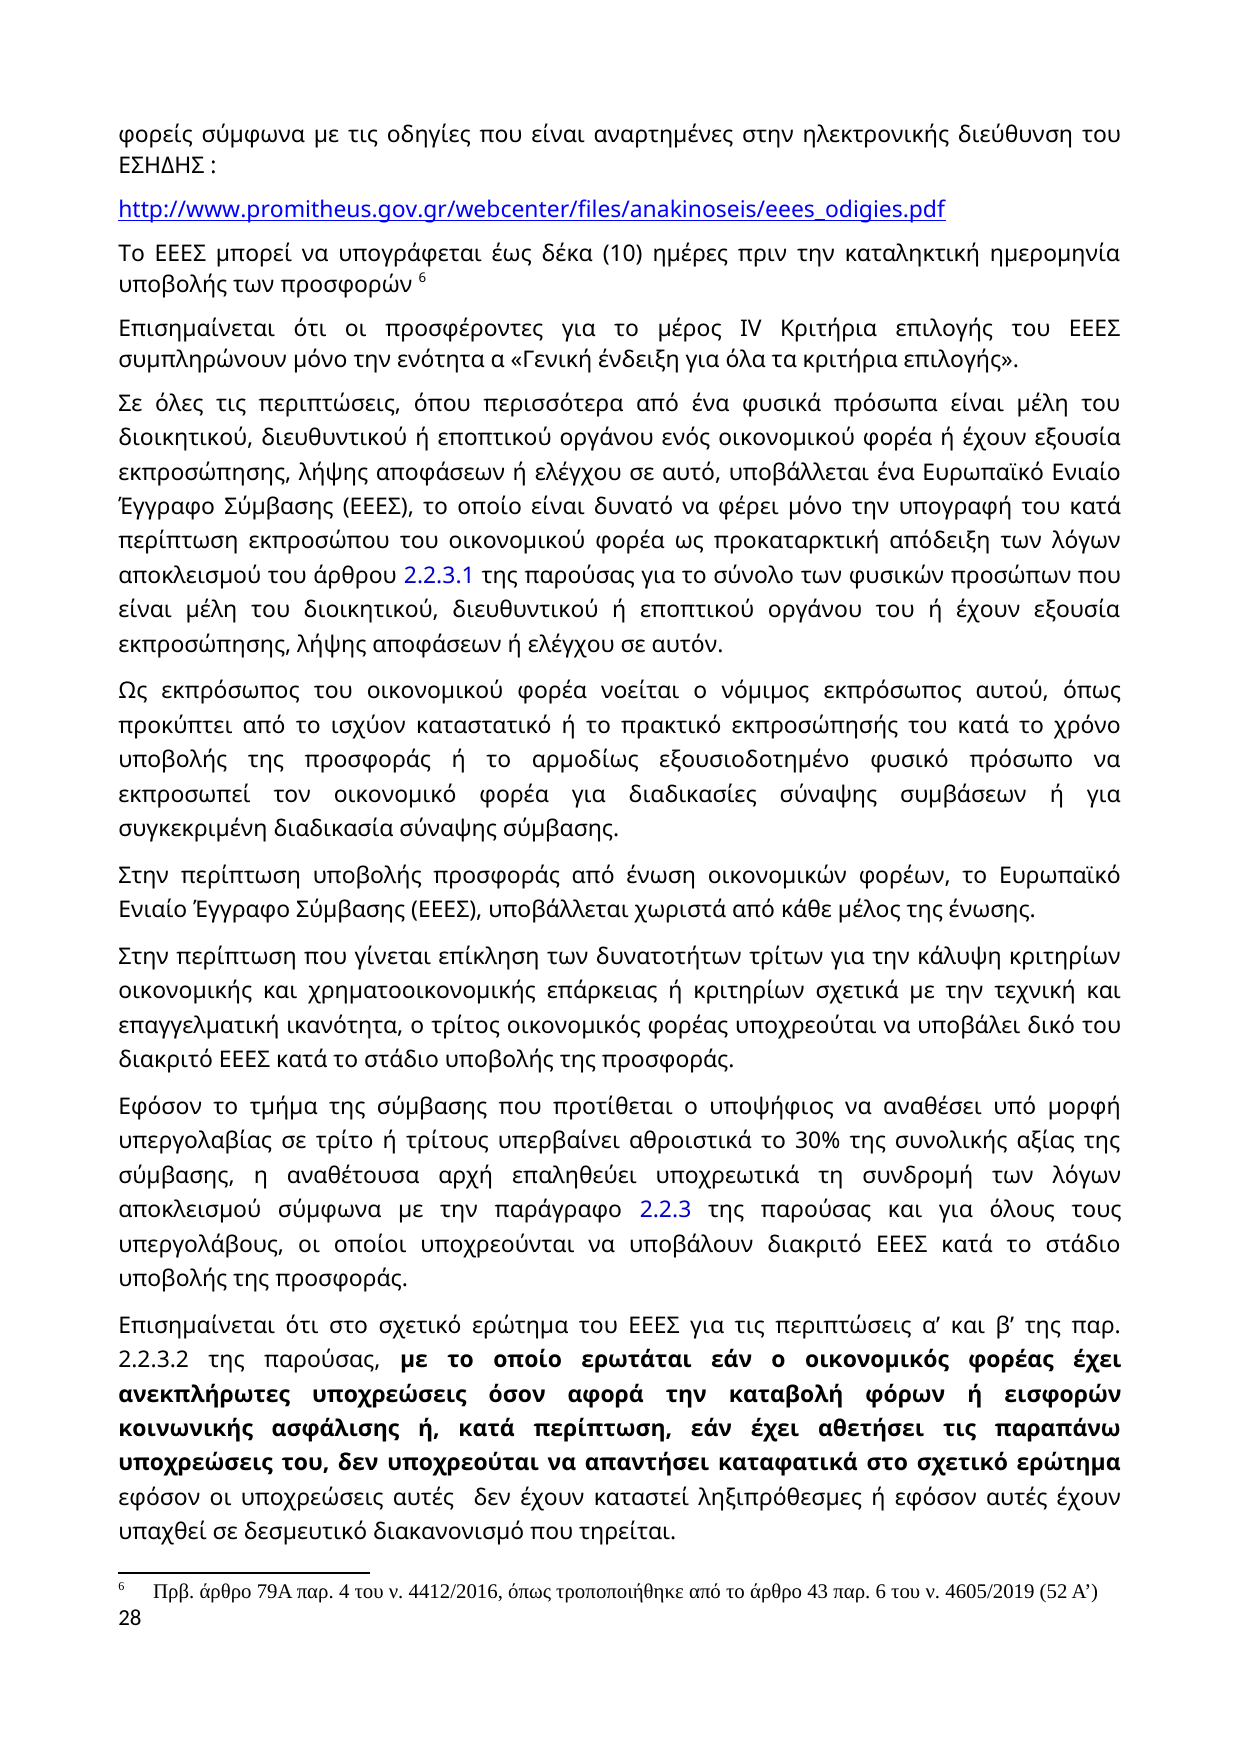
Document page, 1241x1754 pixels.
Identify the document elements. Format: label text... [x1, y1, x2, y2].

text Ως εκπρόσωπος του οικονομικού φορέα νοείται ο νόμιμος εκπρόσωπος αυτού, όπως προκύπτει από το ισχύον καταστατικό ή το πρακτικό εκπροσώπησής του κατά το χρόνο υποβολής της προσφοράς ή το αρμοδίως εξουσιοδοτημένο φυσικό πρόσωπο να εκπροσωπεί τον οικονομικό φορέα για διαδικασίες σύναψης συμβάσεων ή για συγκεκριμένη διαδικασία σύναψης σύμβασης. [118, 674, 1122, 843]
text Σε όλες τις περιπτώσεις, όπου περισσότερα από ένα φυσικά πρόσωπα είναι μέλη του διοικητικού, διευθυντικού ή εποπτικού οργάνου ενός οικονομικού φορέα ή έχουν εξουσία εκπροσώπησης, λήψης αποφάσεων ή ελέγχου σε αυτό, υποβάλλεται ένα Ευρωπαϊκό Ενιαίο Έγγραφο Σύμβασης (ΕΕΕΣ), το οποίο είναι δυνατό να φέρει μόνο την υπογραφή του κατά περίπτωση εκπροσώπου του οικονομικού φορέα ως προκαταρκτική απόδειξη των λόγων αποκλεισμού του άρθρου 2.2.3.1 της παρούσας για το σύνολο των φυσικών προσώπων που είναι μέλη του διοικητικού, διευθυντικού ή εποπτικού οργάνου του ή έχουν εξουσία εκπροσώπησης, λήψης αποφάσεων ή ελέγχου σε αυτόν. [118, 387, 1122, 659]
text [118, 118, 1122, 181]
text Στην περίπτωση υποβολής προσφοράς από ένωση οικονομικών φορέων, το Ευρωπαϊκό Ενιαίο Έγγραφο Σύμβασης (ΕΕΕΣ), υποβάλλεται χωριστά από κάθε μέλος της ένωσης. [118, 859, 1122, 924]
text Στην περίπτωση που γίνεται επίκληση των δυνατοτήτων τρίτων για την κάλυψη κριτηρίων οικονομικής και χρηματοοικονομικής επάρκειας ή κριτηρίων σχετικά με την τεχνική και επαγγελματική ικανότητα, ο τρίτος οικονομικός φορέας υποχρεούται να υποβάλει δικό του διακριτό ΕΕΕΣ κατά το στάδιο υποβολής της προσφοράς. [118, 940, 1122, 1074]
text Εφόσον το τμήμα της σύμβασης που προτίθεται ο υποψήφιος να αναθέσει υπό μορφή υπεργολαβίας σε τρίτο ή τρίτους υπερβαίνει αθροιστικά το 30% της συνολικής αξίας της σύμβασης, η αναθέτουσα αρχή επαληθεύει υποχρεωτικά τη συνδρομή των λόγων αποκλεισμού σύμφωνα με την παράγραφο 2.2.3 της παρούσας και για όλους τους υπεργολάβους, οι οποίοι υποχρεούνται να υποβάλουν διακριτό ΕΕΕΣ κατά το στάδιο υποβολής της προσφοράς. [118, 1090, 1122, 1293]
text Επισημαίνεται ότι στο σχετικό ερώτημα του ΕΕΕΣ για τις περιπτώσεις α’ και β’ της παρ. 2.2.3.2 της παρούσας, με το οποίο ερωτάται εάν ο οικονομικός φορέας έχει ανεκπλήρωτες υποχρεώσεις όσον αφορά την καταβολή φόρων ή εισφορών κοινωνικής ασφάλισης ή, κατά περίπτωση, εάν έχει αθετήσει τις παραπάνω υποχρεώσεις του, δεν υποχρεούται να απαντήσει καταφατικά στο σχετικό ερώτημα εφόσον οι υποχρεώσεις αυτές δεν έχουν καταστεί ληξιπρόθεσμες ή εφόσον αυτές έχουν υπαχθεί σε δεσμευτικό διακανονισμό που τηρείται. [118, 1309, 1122, 1546]
text http://www.promitheus.gov.gr/webcenter/files/anakinoseis/eees_odigies.pdf [118, 193, 1122, 224]
text Το ΕΕΕΣ μπορεί να υπογράφεται έως δέκα (10) ημέρες πριν την καταληκτική ημερομηνία υποβολής των προσφορών [118, 237, 1122, 299]
text Επισημαίνεται ότι οι προσφέροντες για το μέρος IV Κριτήρια επιλογής του ΕΕΕΣ συμπληρώνουν μόνο την ενότητα α «Γενική ένδειξη για όλα τα κριτήρια επιλογής». [118, 312, 1122, 374]
